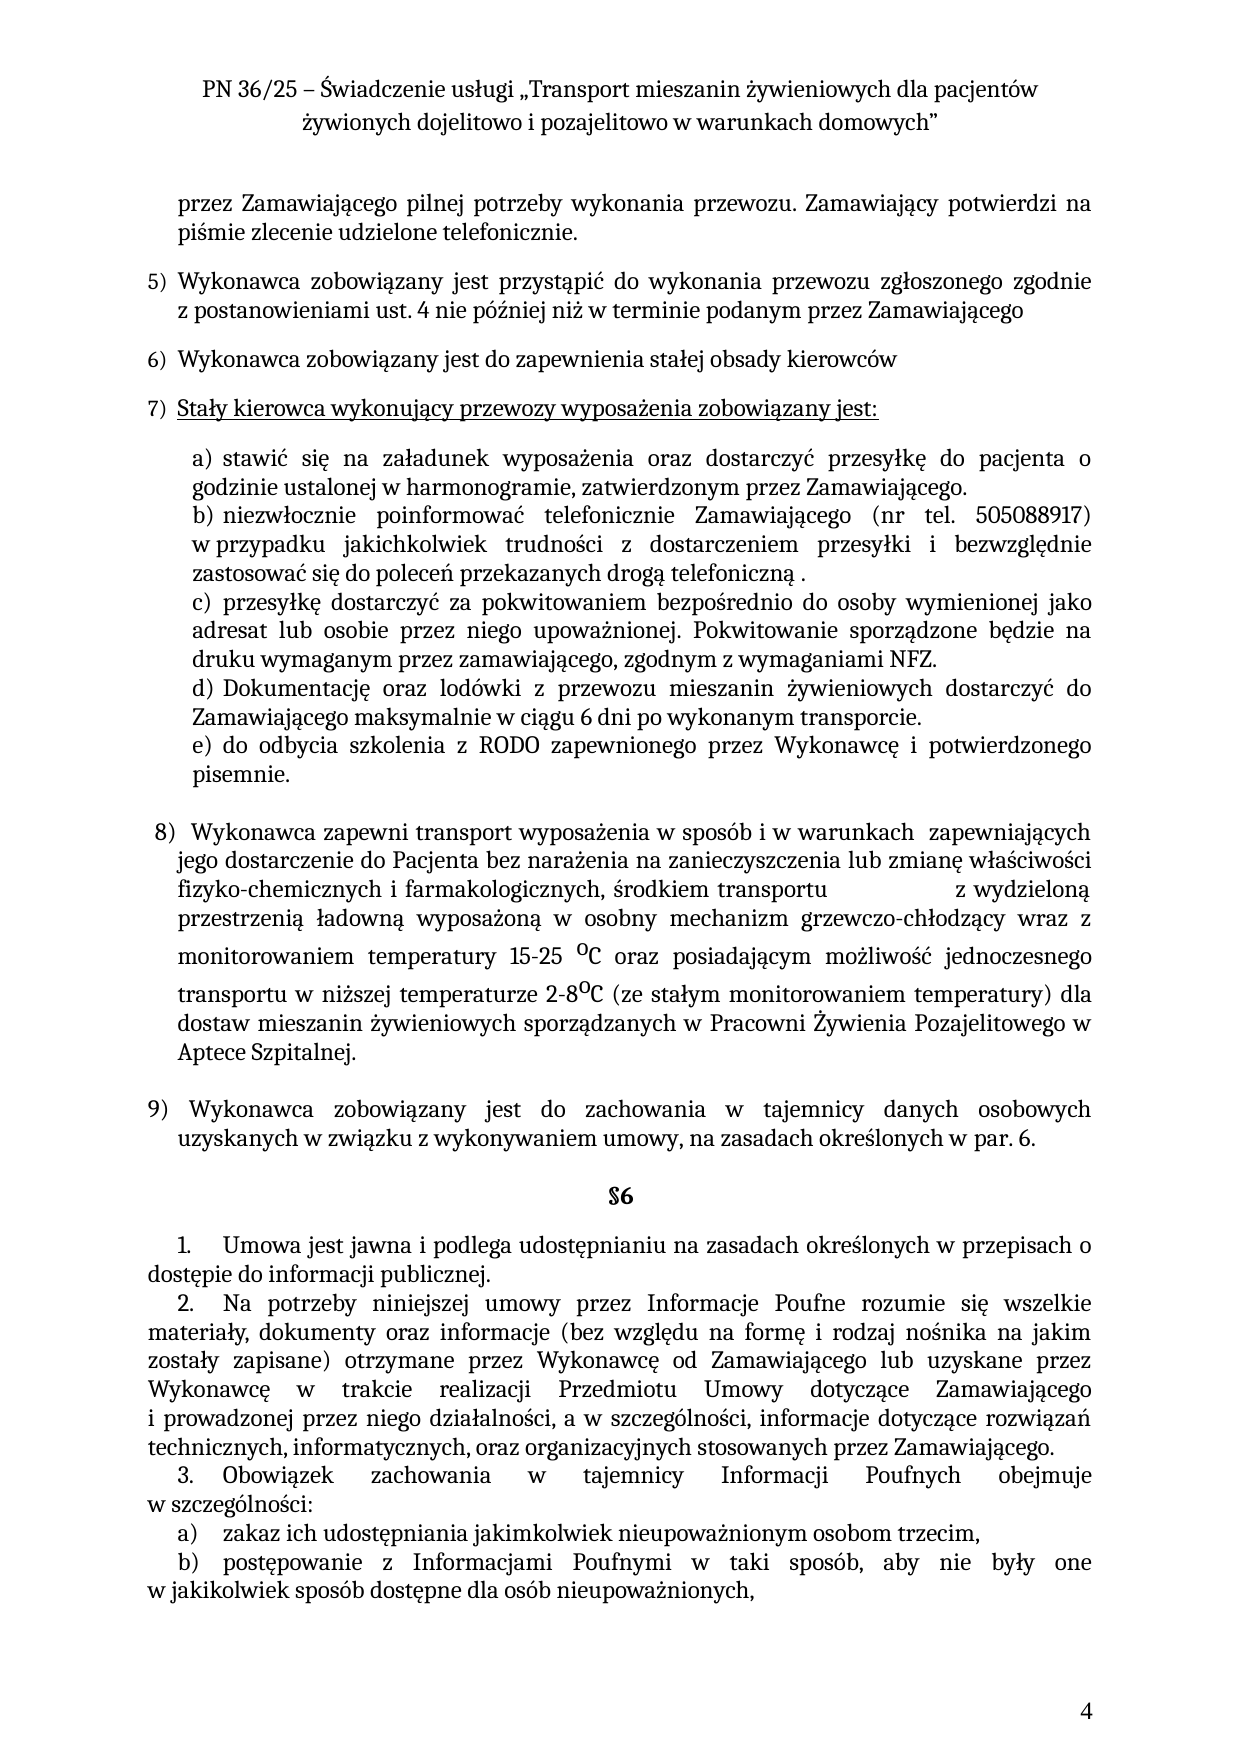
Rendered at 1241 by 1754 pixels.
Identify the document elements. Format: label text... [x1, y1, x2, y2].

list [148, 189, 1093, 246]
list Wykonawca zobowiązany jest przystąpić do wykonania przewozu zgłoszonego zgodnie z postanowieniami ust. 4 nie później niż w terminie podanym przez Zamawiającego [148, 267, 1093, 324]
list Obowiązek zachowania w tajemnicy Informacji Poufnych obejmuje w szczególności: [148, 1461, 1093, 1519]
list przesyłkę dostarczyć za pokwitowaniem bezpośrednio do osoby wymienionej jako adresat lub osobie przez niego upoważnionej. Pokwitowanie sporządzone będzie na druku wymaganym przez zamawiającego, zgodnym z wymaganiami NFZ. [192, 587, 1093, 674]
list Wykonawca zobowiązany jest do zapewnienia stałej obsady kierowców [148, 345, 1093, 374]
list Dokumentację oraz lodówki z przewozu mieszanin żywieniowych dostarczyć do Zamawiającego maksymalnie w ciągu 6 dni po wykonanym transporcie. [192, 674, 1093, 731]
list do odbycia szkolenia z RODO zapewnionego przez Wykonawcę i potwierdzonego pisemnie. [192, 731, 1093, 789]
list postępowanie z Informacjami Poufnymi w taki sposób, aby nie były one w jakikolwiek sposób dostępne dla osób nieupoważnionych, [148, 1547, 1093, 1605]
list stawić się na załadunek wyposażenia oraz dostarczyć przesyłkę do pacjenta o godzinie ustalonej w harmonogramie, zatwierdzonym przez Zamawiającego. [192, 444, 1093, 501]
text §6 [148, 1182, 1093, 1211]
list Umowa jest jawna i podlega udostępnianiu na zasadach określonych w przepisach o dostępie do informacji publicznej. [148, 1231, 1093, 1289]
list zakaz ich udostępniania jakimkolwiek nieupoważnionym osobom trzecim, [148, 1519, 1093, 1547]
list niezwłocznie poinformować telefonicznie Zamawiającego (nr tel. 505088917) w przypadku jakichkolwiek trudności z dostarczeniem przesyłki i bezwzględnie zastosować się do poleceń przekazanych drogą telefoniczną . [192, 501, 1093, 587]
list 8) Wykonawca zapewni transport wyposażenia w sposób i w warunkach zapewniających jego dostarczenie do Pacjenta bez narażenia na zanieczyszczenia lub zmianę właściwości fizyko-chemicznych i farmakologicznych, środkiem transportu z wydzieloną przestrzenią ładowną wyposażoną w osobny mechanizm grzewczo-chłodzący wraz z monitorowaniem temperatury 15-25 oC oraz posiadającym możliwość jednoczesnego transportu w niższej temperaturze 2-8oC (ze stałym monitorowaniem temperatury) dla dostaw mieszanin żywieniowych sporządzanych w Pracowni Żywienia Pozajelitowego w Aptece Szpitalnej. [148, 817, 1093, 1066]
list 9) Wykonawca zobowiązany jest do zachowania w tajemnicy danych osobowych uzyskanych w związku z wykonywaniem umowy, na zasadach określonych w par. 6. [148, 1095, 1093, 1153]
list Stały kierowca wykonujący przewozy wyposażenia zobowiązany jest: [148, 394, 1093, 423]
list Na potrzeby niniejszej umowy przez Informacje Poufne rozumie się wszelkie materiały, dokumenty oraz informacje (bez względu na formę i rodzaj nośnika na jakim zostały zapisane) otrzymane przez Wykonawcę od Zamawiającego lub uzyskane przez Wykonawcę w trakcie realizacji Przedmiotu Umowy dotyczące Zamawiającego i prowadzonej przez niego działalności, a w szczególności, informacje dotyczące rozwiązań technicznych, informatycznych, oraz organizacyjnych stosowanych przez Zamawiającego. [148, 1289, 1093, 1461]
